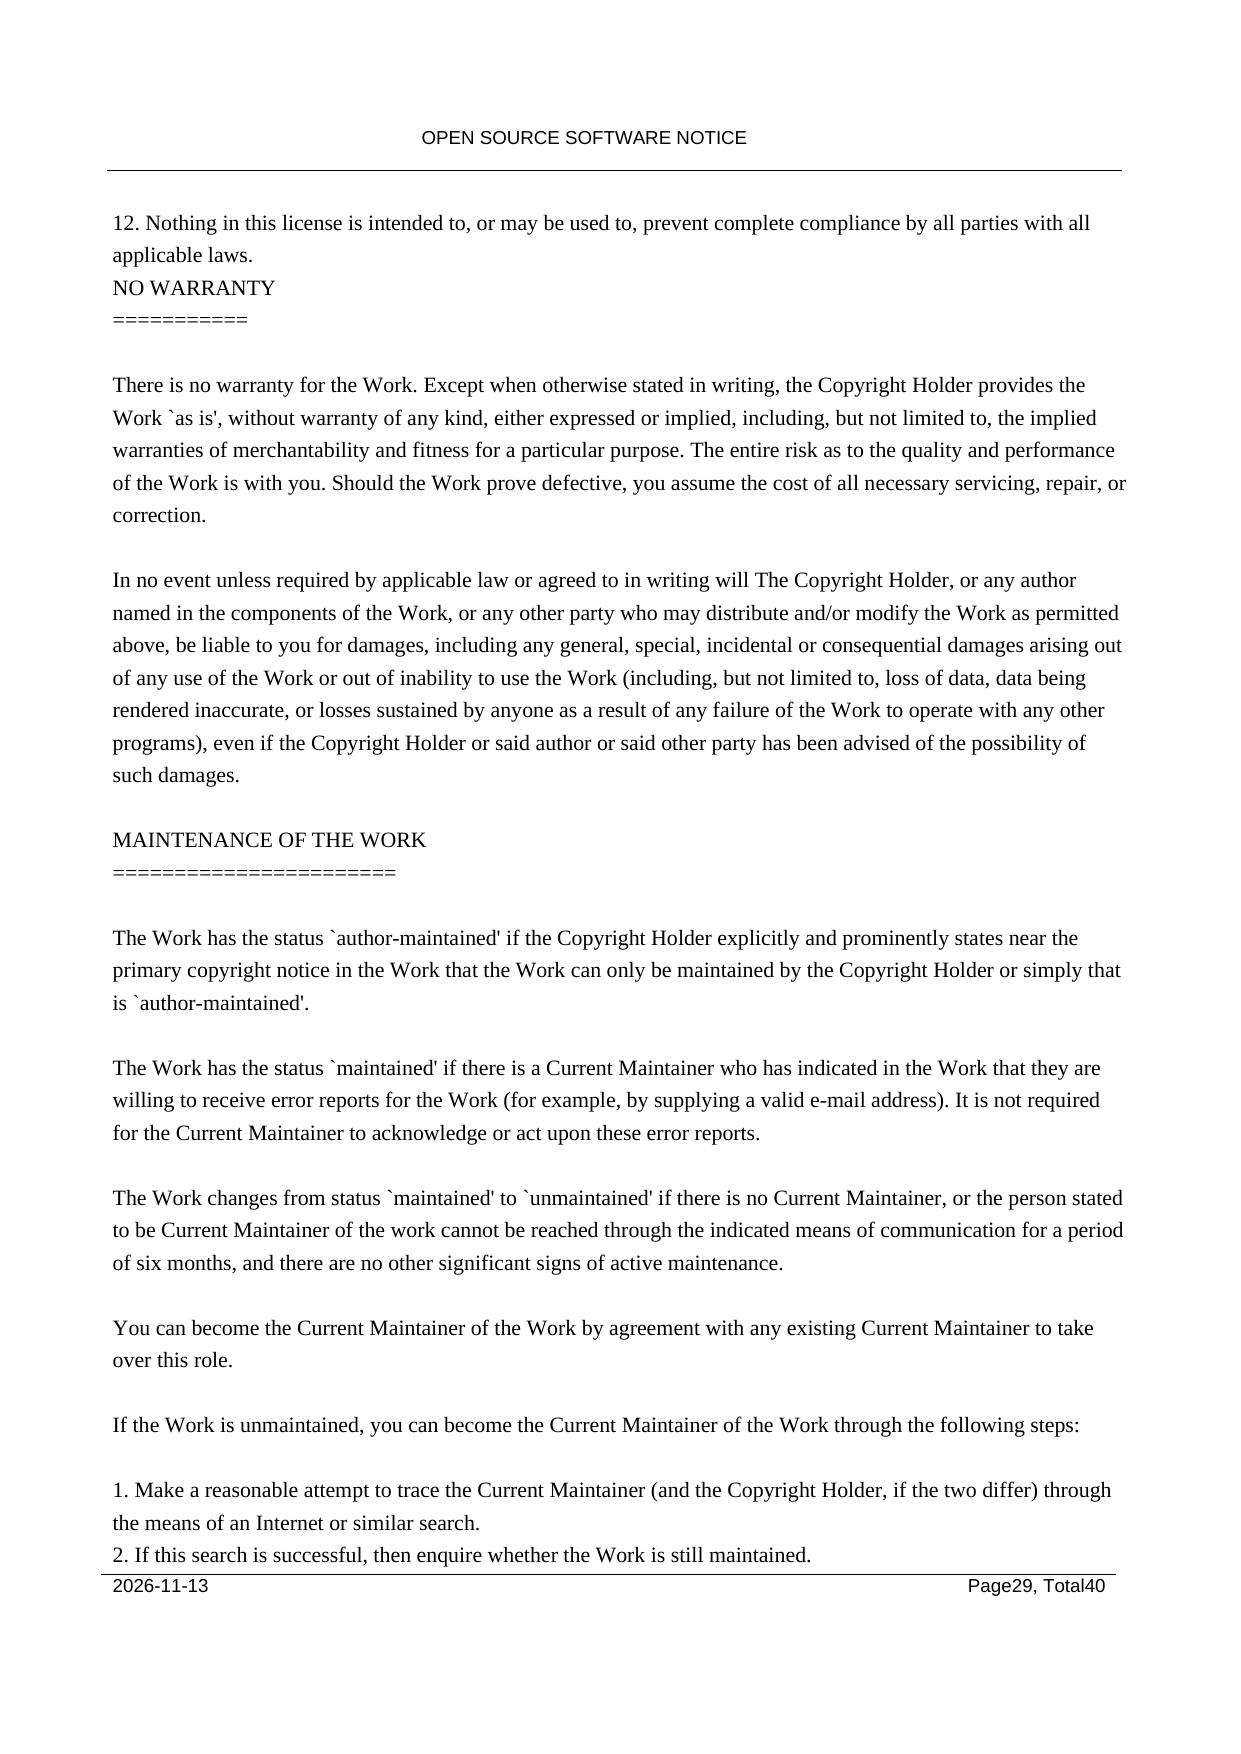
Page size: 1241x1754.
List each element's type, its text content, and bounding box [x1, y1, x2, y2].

text =========== [112, 304, 1128, 336]
text The Work changes from status `maintained' to `unmaintained' if there is no Current Maintainer, or the person stated to be Current Maintainer of the work cannot be reached through the indicated means of communication for a period of six months, and there are no other significant signs of active maintenance. [112, 1181, 1128, 1279]
text 1. Make a reasonable attempt to trace the Current Maintainer (and the Copyright Holder, if the two differ) through the means of an Internet or similar search. [112, 1474, 1128, 1539]
text The Work has the status `author-maintained' if the Copyright Holder explicitly and prominently states near the primary copyright notice in the Work that the Work can only be maintained by the Copyright Holder or simply that is `author-maintained'. [112, 921, 1128, 1019]
text If the Work is unmaintained, you can become the Current Maintainer of the Work through the following steps: [112, 1409, 1128, 1441]
text ======================= [112, 856, 1128, 889]
text You can become the Current Maintainer of the Work by agreement with any existing Current Maintainer to take over this role. [112, 1311, 1128, 1376]
text 2. If this search is successful, then enquire whether the Work is still maintained. [112, 1539, 1128, 1571]
text MAINTENANCE OF THE WORK [112, 824, 1128, 856]
text NO WARRANTY [112, 271, 1128, 304]
text The Work has the status `maintained' if there is a Current Maintainer who has indicated in the Work that they are willing to receive error reports for the Work (for example, by supplying a valid e-mail address). It is not required for the Current Maintainer to acknowledge or act upon these error reports. [112, 1051, 1128, 1149]
text 12. Nothing in this license is intended to, or may be used to, prevent complete compliance by all parties with all applicable laws. [112, 206, 1128, 271]
text In no event unless required by applicable law or agreed to in writing will The Copyright Holder, or any author named in the components of the Work, or any other party who may distribute and/or modify the Work as permitted above, be liable to you for damages, including any general, special, incidental or consequential damages arising out of any use of the Work or out of inability to use the Work (including, but not limited to, loss of data, data being rendered inaccurate, or losses sustained by anyone as a result of any failure of the Work to operate with any other programs), even if the Copyright Holder or said author or said other party has been advised of the possibility of such damages. [112, 564, 1128, 791]
text There is no warranty for the Work. Except when otherwise stated in writing, the Copyright Holder provides the Work `as is', without warranty of any kind, either expressed or implied, including, but not limited to, the implied warranties of merchantability and fitness for a particular purpose. The entire risk as to the quality and performance of the Work is with you. Should the Work prove defective, you assume the cost of all necessary servicing, repair, or correction. [112, 369, 1128, 531]
